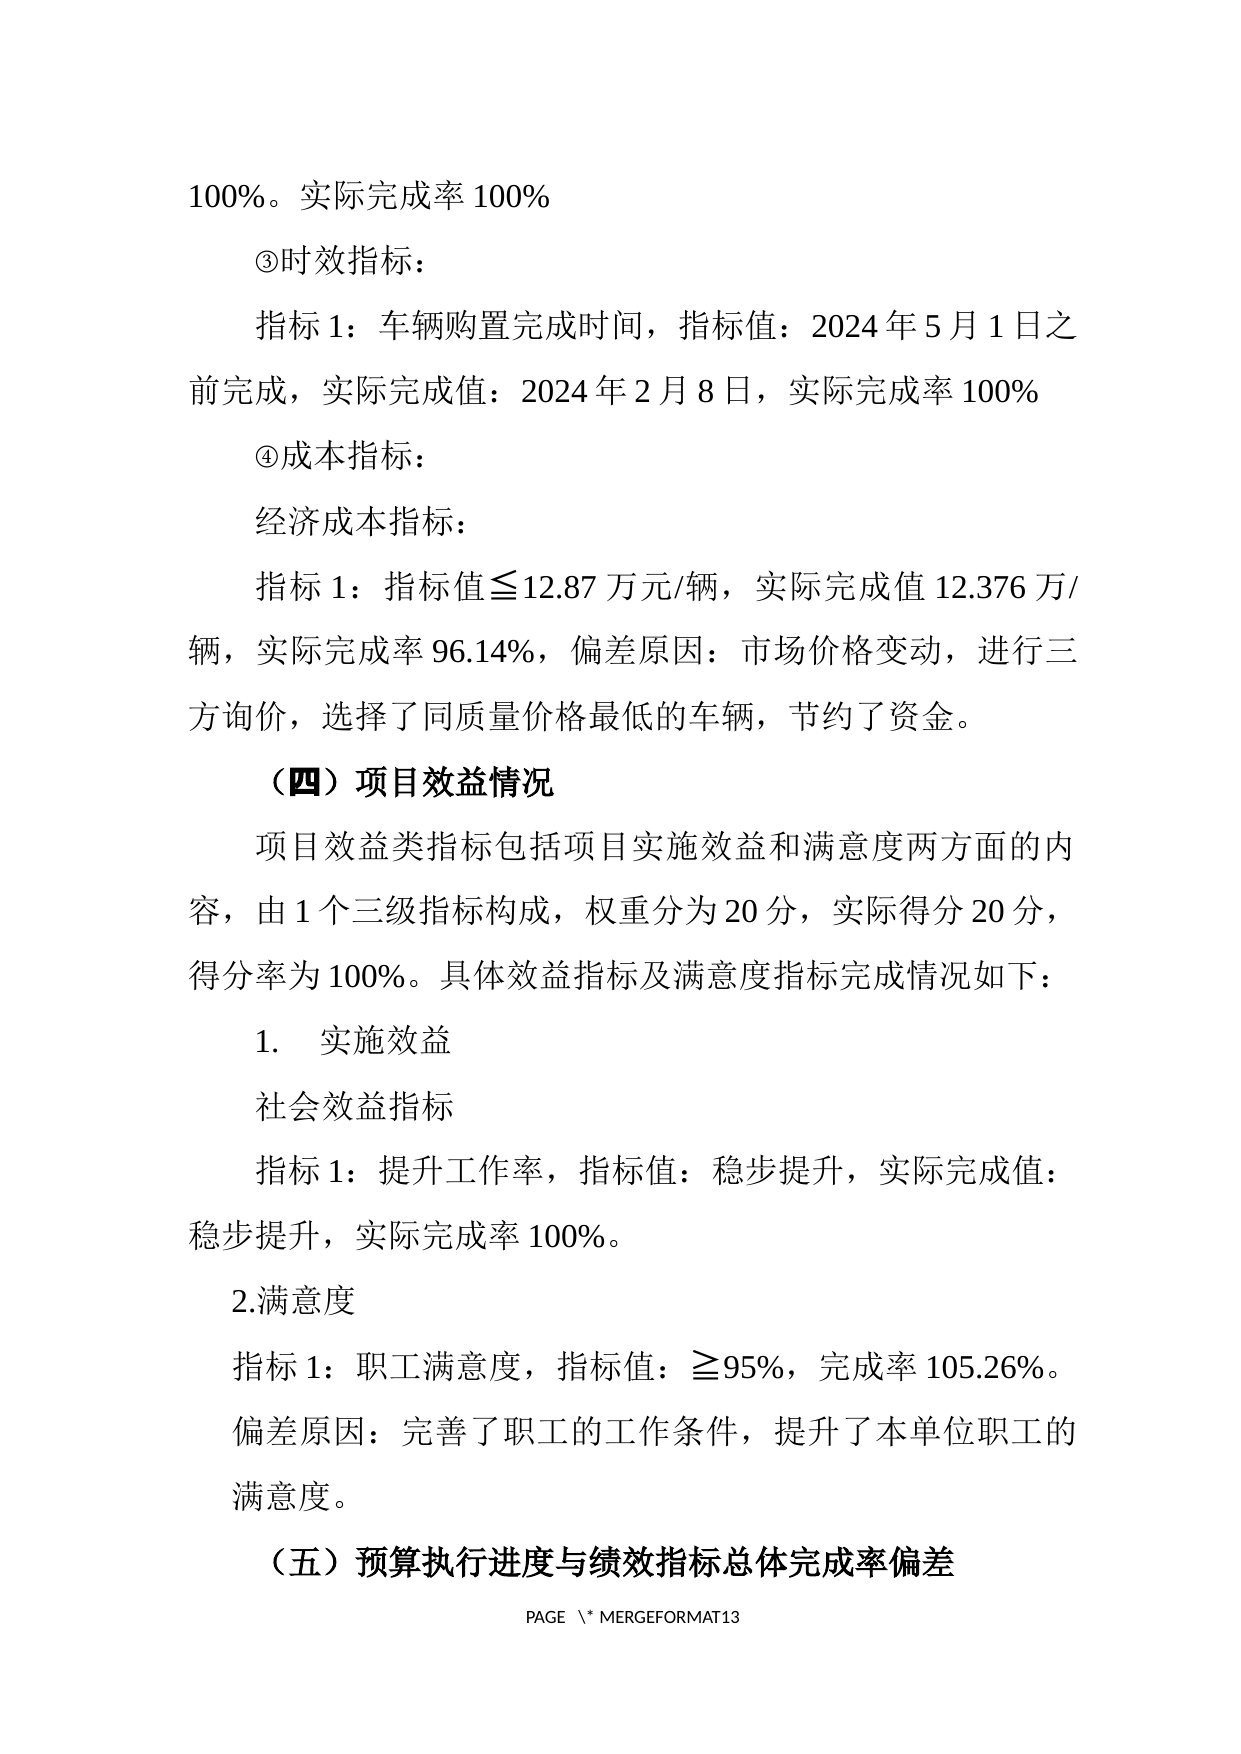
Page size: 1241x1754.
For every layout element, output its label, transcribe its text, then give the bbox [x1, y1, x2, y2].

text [187, 162, 1078, 227]
list 项目效益情况 [187, 747, 1078, 812]
text 指标1：指标值≦12.87万元/辆，实际完成值12.376万/辆，实际完成率96.14%，偏差原因：市场价格变动，进行三方询价，选择了同质量价格最低的车辆，节约了资金。 [187, 552, 1078, 747]
text ④成本指标： [187, 422, 1078, 487]
list 指标1：提升工作率，指标值：稳步提升，实际完成值：稳步提升，实际完成率100%。 [187, 1137, 1078, 1267]
text 经济成本指标： [187, 487, 1078, 552]
list 2.满意度 [231, 1267, 1078, 1332]
list 指标1：职工满意度，指标值：≧95%，完成率105.26%。偏差原因：完善了职工的工作条件，提升了本单位职工的满意度。 [231, 1332, 1078, 1527]
list 社会效益指标 [187, 1072, 1078, 1137]
text 指标1：车辆购置完成时间，指标值：2024年5月1日之前完成，实际完成值：2024年2月8日，实际完成率100% [187, 292, 1078, 422]
text （五）预算执行进度与绩效指标总体完成率偏差 [187, 1527, 1078, 1592]
text ③时效指标： [187, 227, 1078, 292]
list 实施效益 [187, 1007, 1078, 1072]
text 项目效益类指标包括项目实施效益和满意度两方面的内容，由1个三级指标构成，权重分为20分，实际得分20分，得分率为100%。具体效益指标及满意度指标完成情况如下： [187, 812, 1078, 1007]
